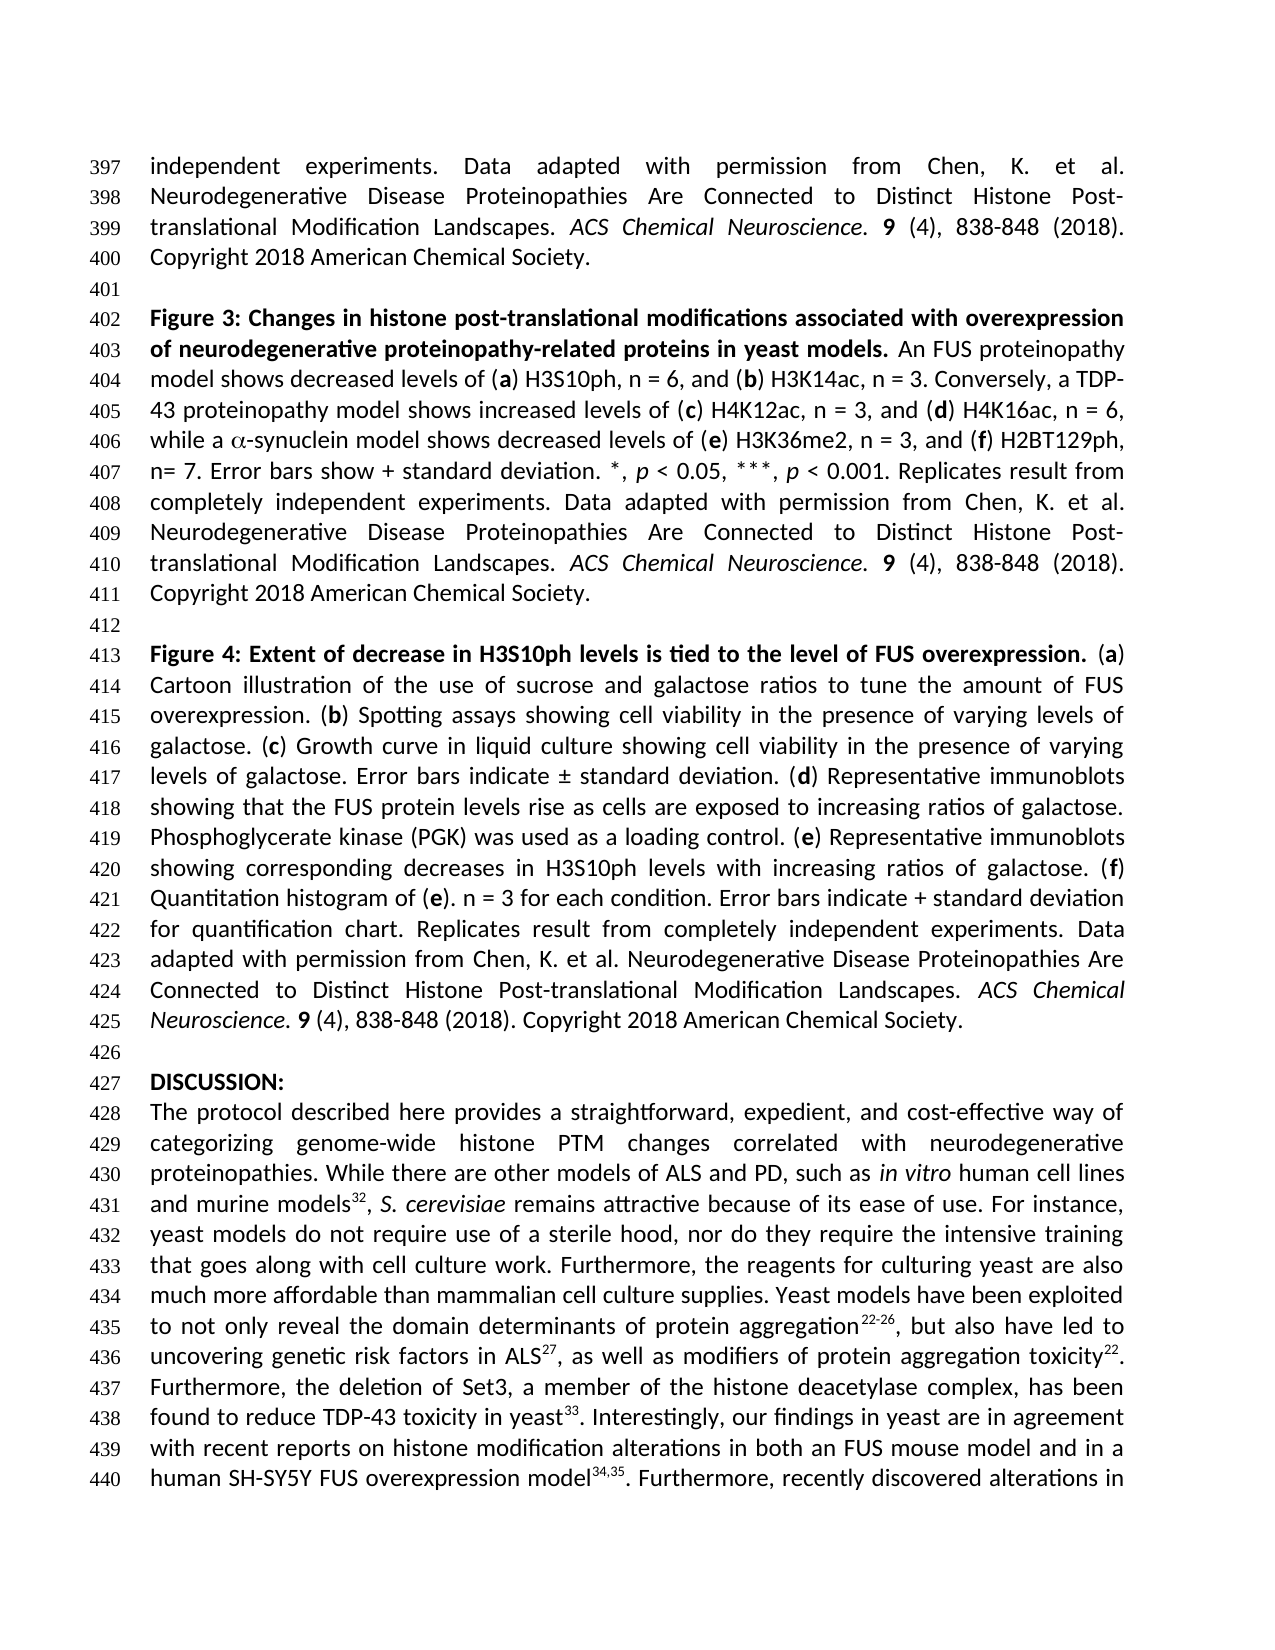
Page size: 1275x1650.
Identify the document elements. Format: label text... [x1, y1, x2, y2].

text Figure 3: Changes in histone post-translational modifications associated with overexpression of neurodegenerative proteinopathy-related proteins in yeast models. An FUS proteinopathy model shows decreased levels of (a) H3S10ph, n = 6, and (b) H3K14ac, n = 3. Conversely, a TDP-43 proteinopathy model shows increased levels of (c) H4K12ac, n = 3, and (d) H4K16ac, n = 6, while a -synuclein model shows decreased levels of (e) H3K36me2, n = 3, and (f) H2BT129ph, n= 7. Error bars show + standard deviation. *, p < 0.05, ***, p < 0.001. Replicates result from completely independent experiments. Data adapted with permission from Chen, K. et al. Neurodegenerative Disease Proteinopathies Are Connected to Distinct Histone Post-translational Modification Landscapes. ACS Chemical Neuroscience. 9 (4), 838-848 (2018). Copyright 2018 American Chemical Society. [150, 303, 1125, 608]
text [150, 150, 1125, 272]
text Figure 4: Extent of decrease in H3S10ph levels is tied to the level of FUS overexpression. (a) Cartoon illustration of the use of sucrose and galactose ratios to tune the amount of FUS overexpression. (b) Spotting assays showing cell viability in the presence of varying levels of galactose. (c) Growth curve in liquid culture showing cell viability in the presence of varying levels of galactose. Error bars indicate ± standard deviation. (d) Representative immunoblots showing that the FUS protein levels rise as cells are exposed to increasing ratios of galactose. Phosphoglycerate kinase (PGK) was used as a loading control. (e) Representative immunoblots showing corresponding decreases in H3S10ph levels with increasing ratios of galactose. (f) Quantitation histogram of (e). n = 3 for each condition. Error bars indicate + standard deviation for quantification chart. Replicates result from completely independent experiments. Data adapted with permission from Chen, K. et al. Neurodegenerative Disease Proteinopathies Are Connected to Distinct Histone Post-translational Modification Landscapes. ACS Chemical Neuroscience. 9 (4), 838-848 (2018). Copyright 2018 American Chemical Society. [150, 638, 1125, 1035]
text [150, 1096, 1125, 1493]
text DISCUSSION: [150, 1066, 1125, 1096]
